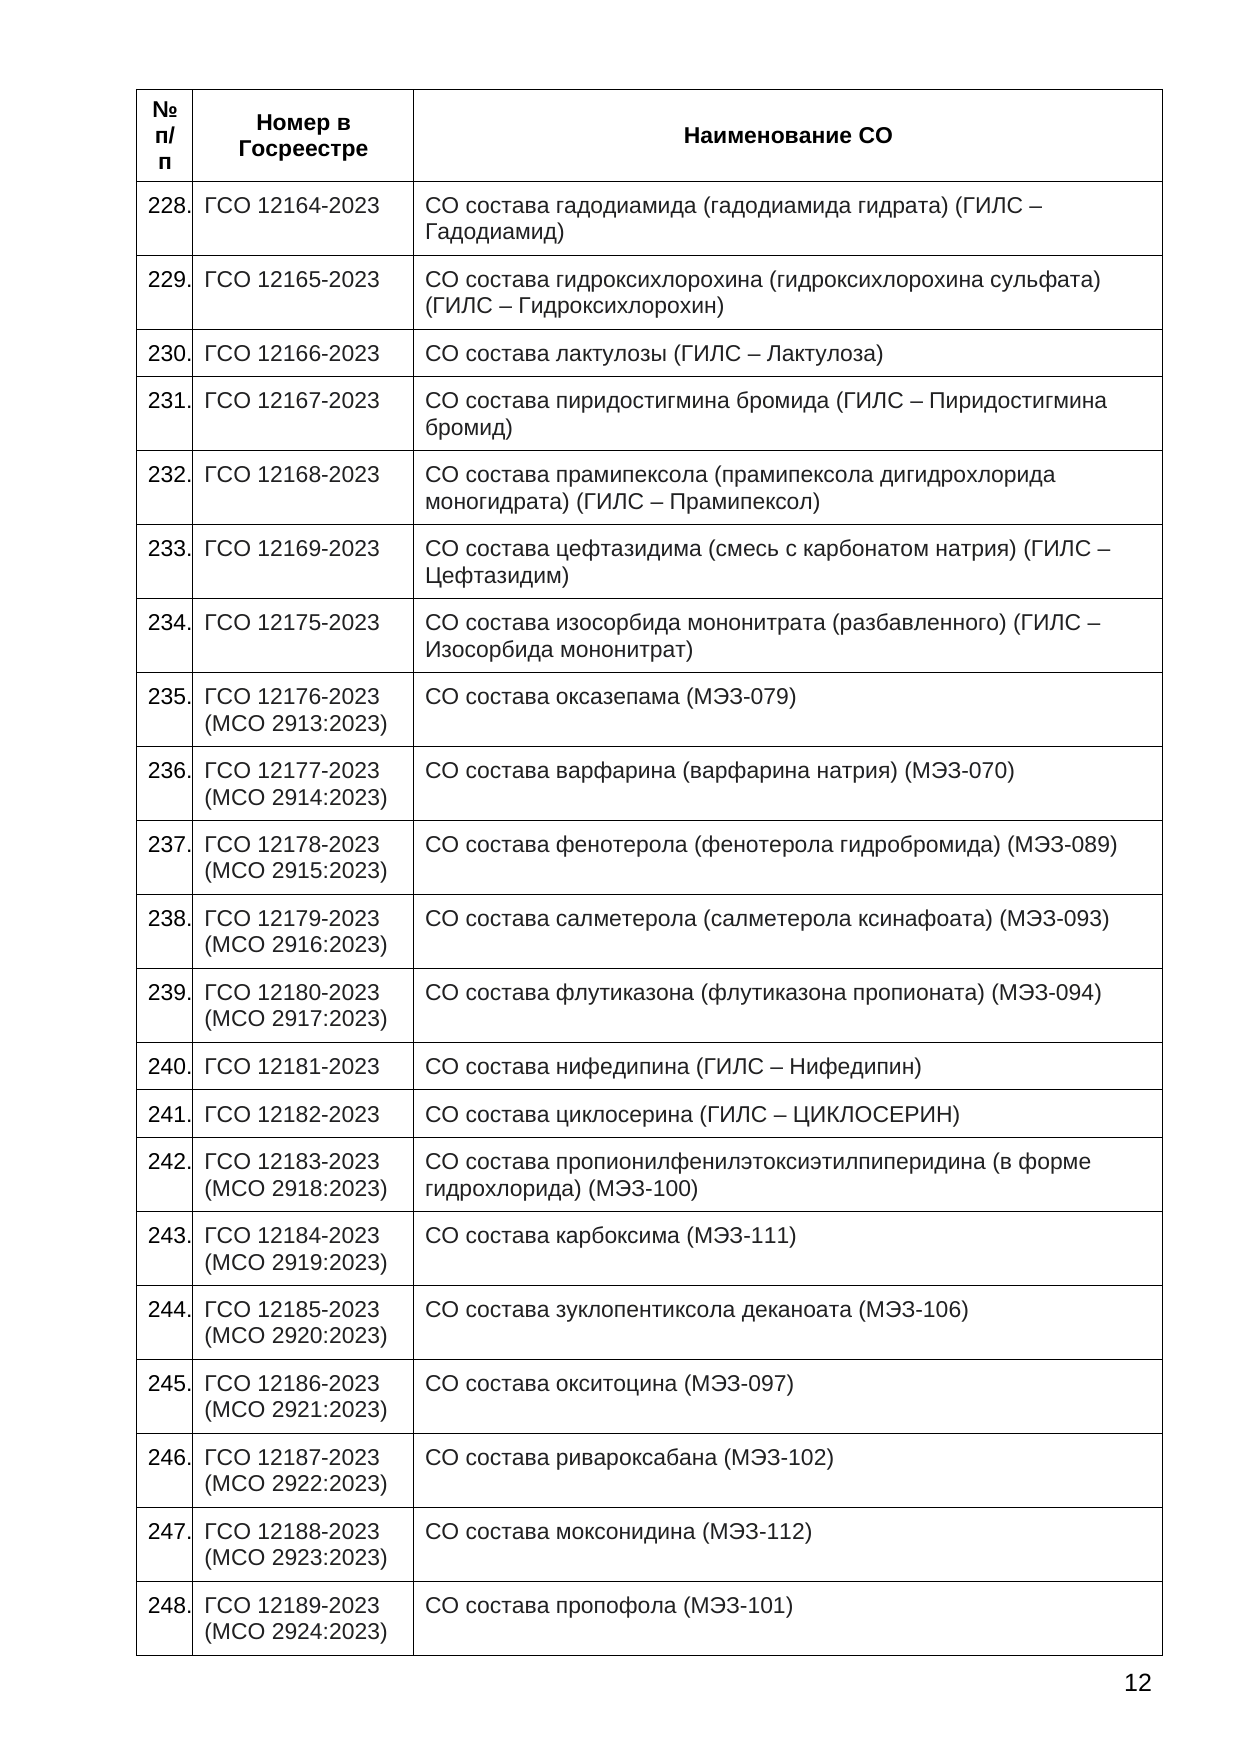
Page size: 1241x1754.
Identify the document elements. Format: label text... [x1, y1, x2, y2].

table_cell [137, 1090, 192, 1137]
table_cell [137, 895, 192, 968]
table_cell СО состава прамипексола (прамипексола дигидрохлорида моногидрата) (ГИЛС – Прамипексол) [414, 451, 1162, 524]
table_cell [137, 256, 192, 328]
table_cell [137, 747, 192, 820]
table_cell ГСО 12182-2023 [193, 1090, 413, 1137]
table_cell ГСО 12188-2023 (МСО 2923:2023) [193, 1508, 413, 1581]
table_cell ГСО 12187-2023 (МСО 2922:2023) [193, 1434, 413, 1507]
table_cell [137, 1360, 192, 1433]
table_cell ГСО 12165-2023 [193, 256, 413, 328]
table_cell СО состава зуклопентиксола деканоата (МЭЗ-106) [414, 1286, 1162, 1359]
table_cell СО состава пиридостигмина бромида (ГИЛС – Пиридостигмина бромид) [414, 377, 1162, 450]
table_cell [137, 599, 192, 672]
table_cell СО состава салметерола (салметерола ксинафоата) (МЭЗ-093) [414, 895, 1162, 968]
table_cell ГСО 12180-2023 (МСО 2917:2023) [193, 969, 413, 1042]
table_cell СО состава фенотерола (фенотерола гидробромида) (МЭЗ-089) [414, 821, 1162, 894]
table_cell [137, 377, 192, 450]
table_header Номер в Госреестре [193, 90, 413, 181]
table_header Наименование СО [414, 90, 1162, 181]
table_cell ГСО 12168-2023 [193, 451, 413, 524]
table_cell ГСО 12179-2023 (МСО 2916:2023) [193, 895, 413, 968]
table_cell [137, 330, 192, 376]
table_cell СО состава циклосерина (ГИЛС – ЦИКЛОСЕРИН) [414, 1090, 1162, 1137]
table_cell СО состава ривароксабана (МЭЗ-102) [414, 1434, 1162, 1507]
table_cell [137, 451, 192, 524]
table_cell ГСО 12169-2023 [193, 525, 413, 598]
table_cell СО состава пропофола (МЭЗ-101) [414, 1582, 1162, 1655]
table_cell ГСО 12181-2023 [193, 1043, 413, 1089]
table_cell ГСО 12177-2023 (МСО 2914:2023) [193, 747, 413, 820]
table_cell ГСО 12176-2023 (МСО 2913:2023) [193, 673, 413, 746]
table_cell [137, 969, 192, 1042]
table_cell [137, 673, 192, 746]
table_cell ГСО 12167-2023 [193, 377, 413, 450]
table_cell [137, 182, 192, 254]
table_cell ГСО 12186-2023 (МСО 2921:2023) [193, 1360, 413, 1433]
table_cell ГСО 12189-2023 (МСО 2924:2023) [193, 1582, 413, 1655]
table_cell СО состава пропионилфенилэтоксиэтилпиперидина (в форме гидрохлорида) (МЭЗ-100) [414, 1138, 1162, 1211]
table_cell [137, 1508, 192, 1581]
table_cell [137, 1212, 192, 1285]
table_cell ГСО 12175-2023 [193, 599, 413, 672]
table_cell ГСО 12178-2023 (МСО 2915:2023) [193, 821, 413, 894]
table_cell ГСО 12164-2023 [193, 182, 413, 254]
table_cell СО состава окситоцина (МЭЗ-097) [414, 1360, 1162, 1433]
table_cell СО состава гадодиамида (гадодиамида гидрата) (ГИЛС – Гадодиамид) [414, 182, 1162, 254]
table_cell ГСО 12185-2023 (МСО 2920:2023) [193, 1286, 413, 1359]
table_cell [137, 821, 192, 894]
table_cell СО состава варфарина (варфарина натрия) (МЭЗ-070) [414, 747, 1162, 820]
table_cell СО состава нифедипина (ГИЛС – Нифедипин) [414, 1043, 1162, 1089]
table_cell [137, 1582, 192, 1655]
table_header № п/п [137, 90, 192, 181]
table_cell СО состава флутиказона (флутиказона пропионата) (МЭЗ-094) [414, 969, 1162, 1042]
table_cell ГСО 12166-2023 [193, 330, 413, 376]
table_cell СО состава оксазепама (МЭЗ-079) [414, 673, 1162, 746]
table_cell СО состава карбоксима (МЭЗ-111) [414, 1212, 1162, 1285]
table_cell СО состава моксонидина (МЭЗ-112) [414, 1508, 1162, 1581]
table_cell [137, 525, 192, 598]
table_cell ГСО 12184-2023 (МСО 2919:2023) [193, 1212, 413, 1285]
table_cell СО состава гидроксихлорохина (гидроксихлорохина сульфата) (ГИЛС – Гидроксихлорохин) [414, 256, 1162, 328]
table_cell СО состава лактулозы (ГИЛС – Лактулоза) [414, 330, 1162, 376]
table_cell СО состава цефтазидима (смесь с карбонатом натрия) (ГИЛС – Цефтазидим) [414, 525, 1162, 598]
table_cell ГСО 12183-2023 (МСО 2918:2023) [193, 1138, 413, 1211]
table_cell [137, 1286, 192, 1359]
table_cell [137, 1434, 192, 1507]
table_cell [137, 1043, 192, 1089]
table_cell СО состава изосорбида мононитрата (разбавленного) (ГИЛС – Изосорбида мононитрат) [414, 599, 1162, 672]
table_cell [137, 1138, 192, 1211]
